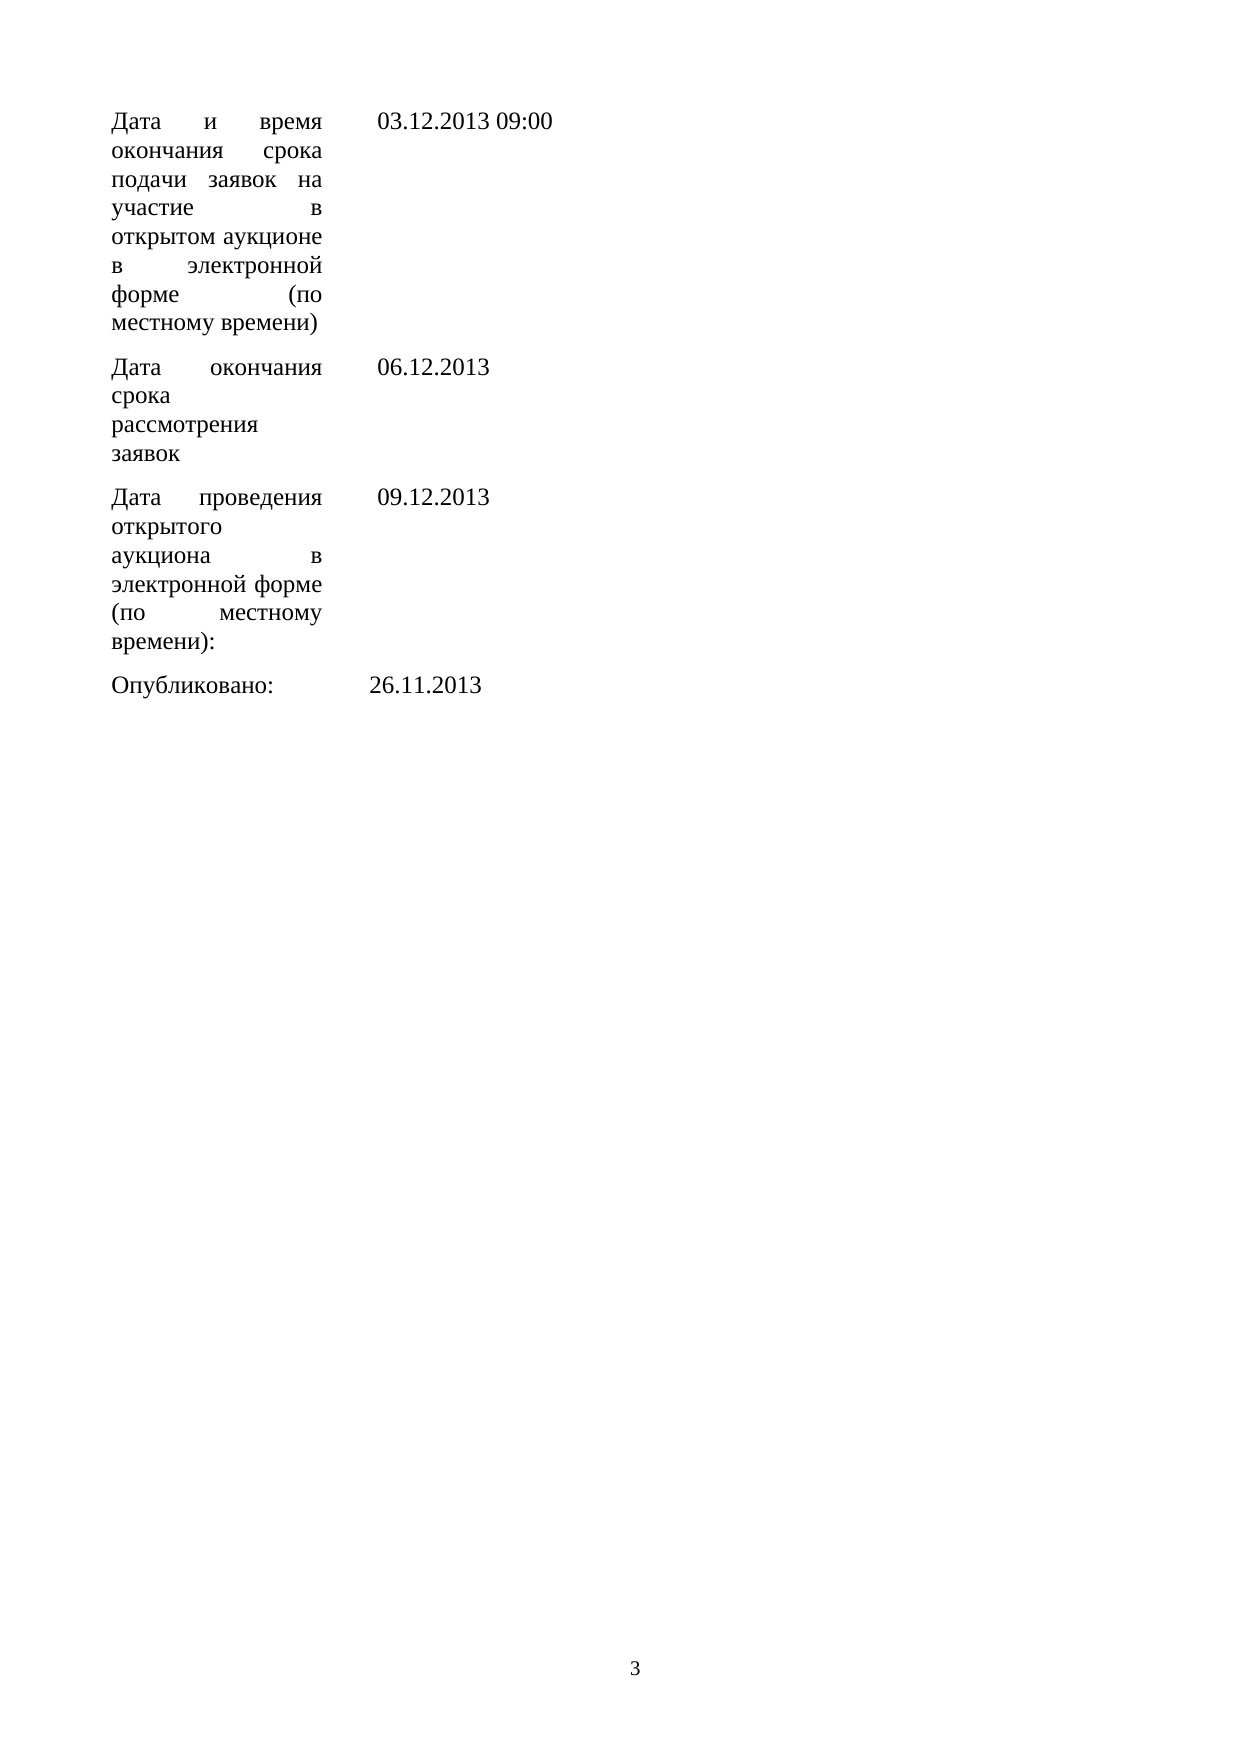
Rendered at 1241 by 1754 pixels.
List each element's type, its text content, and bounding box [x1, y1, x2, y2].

table_header 03.12.2013 09:00 [369, 99, 1167, 344]
table_cell Дата проведения открытого аукциона в электронной форме (по местному времени): [104, 475, 369, 663]
table_cell 06.12.2013 [369, 344, 1167, 475]
table_cell Дата окончания срока рассмотрения заявок [104, 344, 369, 475]
table_header Опубликовано: [104, 663, 369, 707]
table_header Дата и время окончания срока подачи заявок на участие в открытом аукционе в электронной форме (по местному времени) [104, 99, 369, 344]
table_cell 09.12.2013 [369, 475, 1167, 663]
table_header 26.11.2013 [369, 663, 1167, 707]
